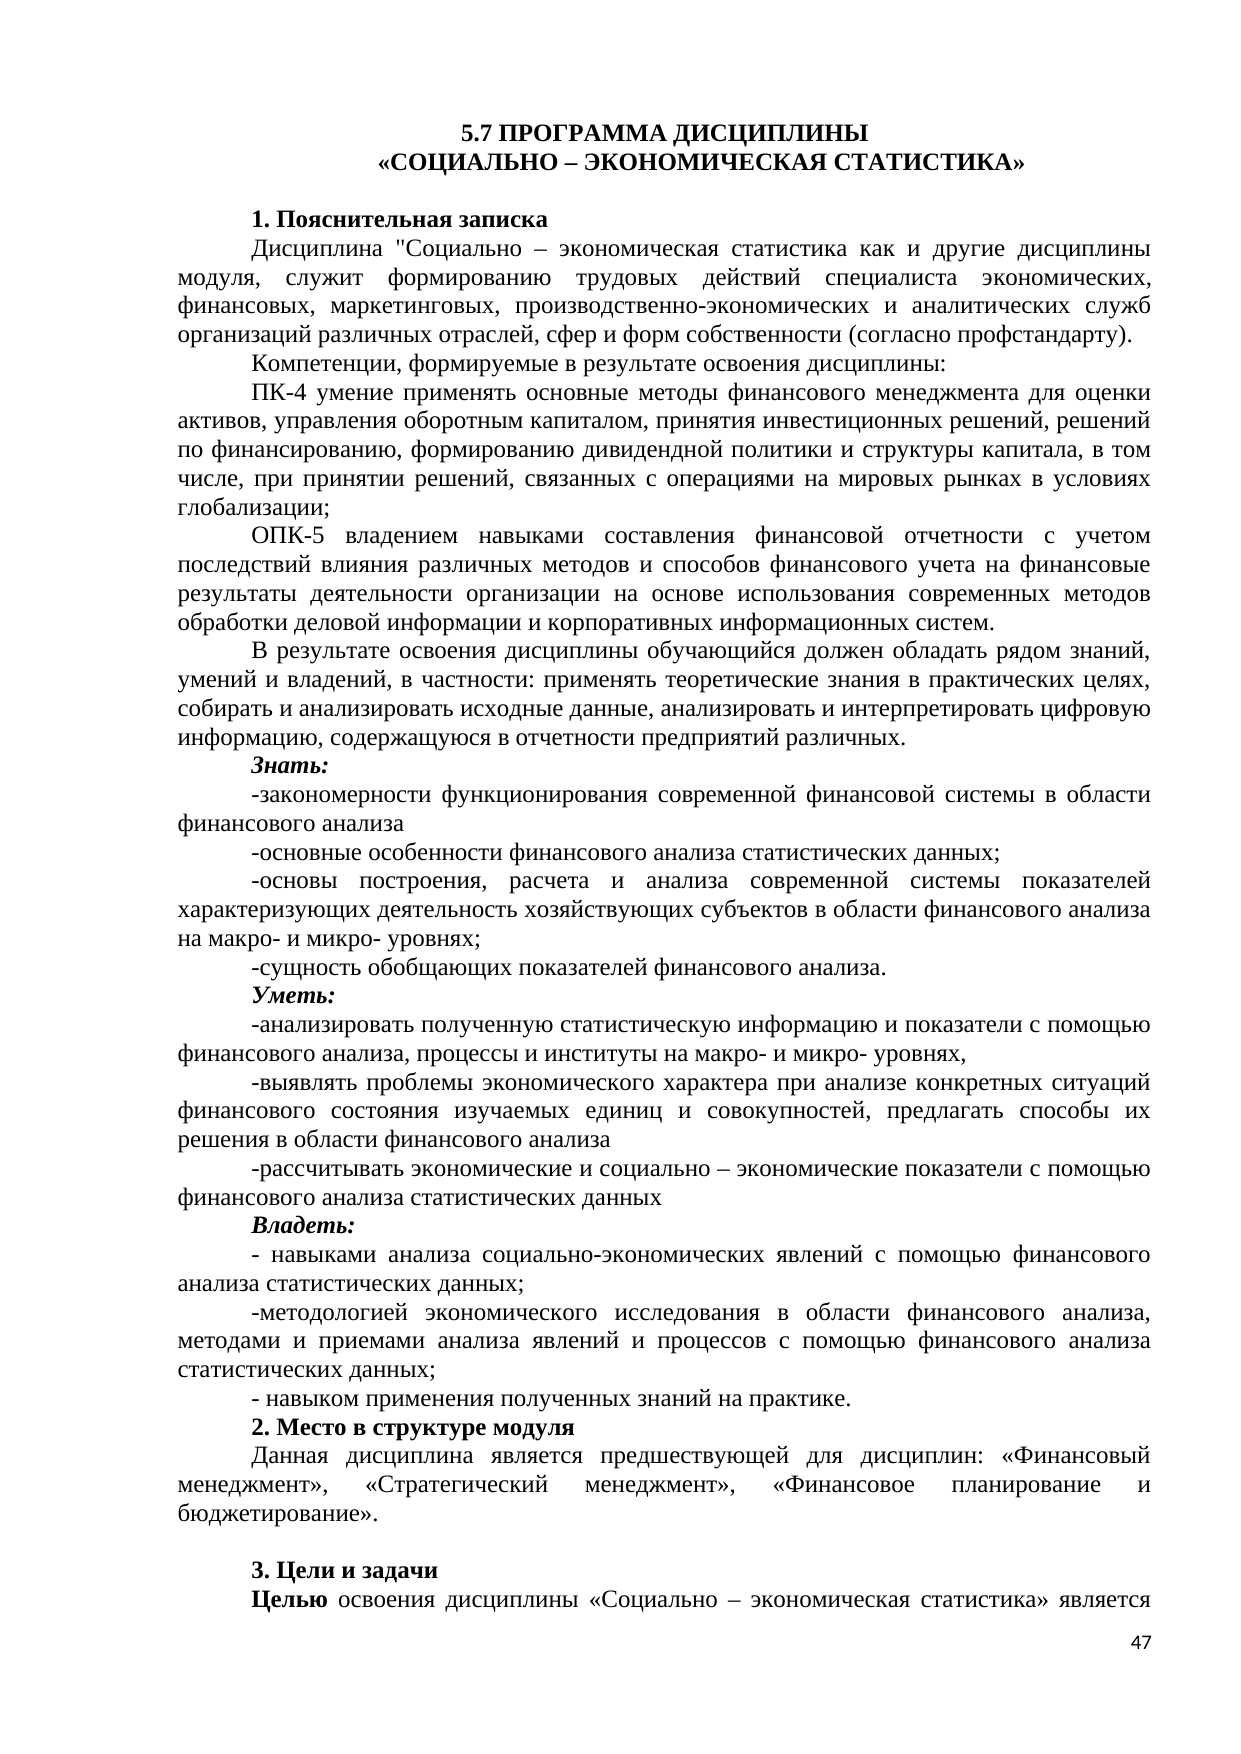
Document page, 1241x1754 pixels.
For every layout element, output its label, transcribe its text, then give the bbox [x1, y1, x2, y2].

text Компетенции, формируемые в результате освоения дисциплины: [177, 348, 1152, 377]
text - навыком применения полученных знаний на практике. [177, 1383, 1152, 1412]
text -анализировать полученную статистическую информацию и показатели с помощью финансового анализа, процессы и институты на макро- и микро- уровнях, [177, 1009, 1152, 1067]
text -сущность обобщающих показателей финансового анализа. [177, 952, 1152, 981]
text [177, 1584, 1152, 1613]
text В результате освоения дисциплины обучающийся должен обладать рядом знаний, умений и владений, в частности: применять теоретические знания в практических целях, собирать и анализировать исходные данные, анализировать и интерпретировать цифровую информацию, содержащуюся в отчетности предприятий различных. [177, 636, 1152, 751]
text -закономерности функционирования современной финансовой системы в области финансового анализа [177, 779, 1152, 837]
text ПК-4 умение применять основные методы финансового менеджмента для оценки активов, управления оборотным капиталом, принятия инвестиционных решений, решений по финансированию, формированию дивидендной политики и структуры капитала, в том числе, при принятии решений, связанных с операциями на мировых рынках в условиях глобализации; [177, 377, 1152, 521]
text -основы построения, расчета и анализа современной системы показателей характеризующих деятельность хозяйствующих субъектов в области финансового анализа на макро- и микро- уровнях; [177, 866, 1152, 952]
text Владеть: [177, 1211, 1152, 1239]
text «СОЦИАЛЬНО – ЭКОНОМИЧЕСКАЯ СТАТИСТИКА» [177, 147, 1152, 176]
text -выявлять проблемы экономического характера при анализе конкретных ситуаций финансового состояния изучаемых единиц и совокупностей, предлагать способы их решения в области финансового анализа [177, 1067, 1152, 1153]
text -методологией экономического исследования в области финансового анализа, методами и приемами анализа явлений и процессов с помощью финансового анализа статистических данных; [177, 1297, 1152, 1383]
text Уметь: [177, 981, 1152, 1009]
text Знать: [177, 751, 1152, 779]
text 3. Цели и задачи [177, 1556, 1152, 1584]
text ОПК-5 владением навыками составления финансовой отчетности с учетом последствий влияния различных методов и способов финансового учета на финансовые результаты деятельности организации на основе использования современных методов обработки деловой информации и корпоративных информационных систем. [177, 521, 1152, 636]
text 5.7 ПРОГРАММА ДИСЦИПЛИНЫ [177, 118, 1152, 147]
text - навыками анализа социально-экономических явлений с помощью финансового анализа статистических данных; [177, 1239, 1152, 1297]
text 1. Пояснительная записка [177, 204, 1152, 233]
text -основные особенности финансового анализа статистических данных; [177, 837, 1152, 866]
text Дисциплина "Социально – экономическая статистика как и другие дисциплины модуля, служит формированию трудовых действий специалиста экономических, финансовых, маркетинговых, производственно-экономических и аналитических служб организаций различных отраслей, сфер и форм собственности (согласно профстандарту). [177, 233, 1152, 291]
text -рассчитывать экономические и социально – экономические показатели с помощью финансового анализа статистических данных [177, 1153, 1152, 1211]
text 2. Место в структуре модуля [177, 1412, 1152, 1441]
text Данная дисциплина является предшествующей для дисциплин: «Финансовый менеджмент», «Стратегический менеджмент», «Финансовое планирование и бюджетирование». [177, 1441, 1152, 1527]
